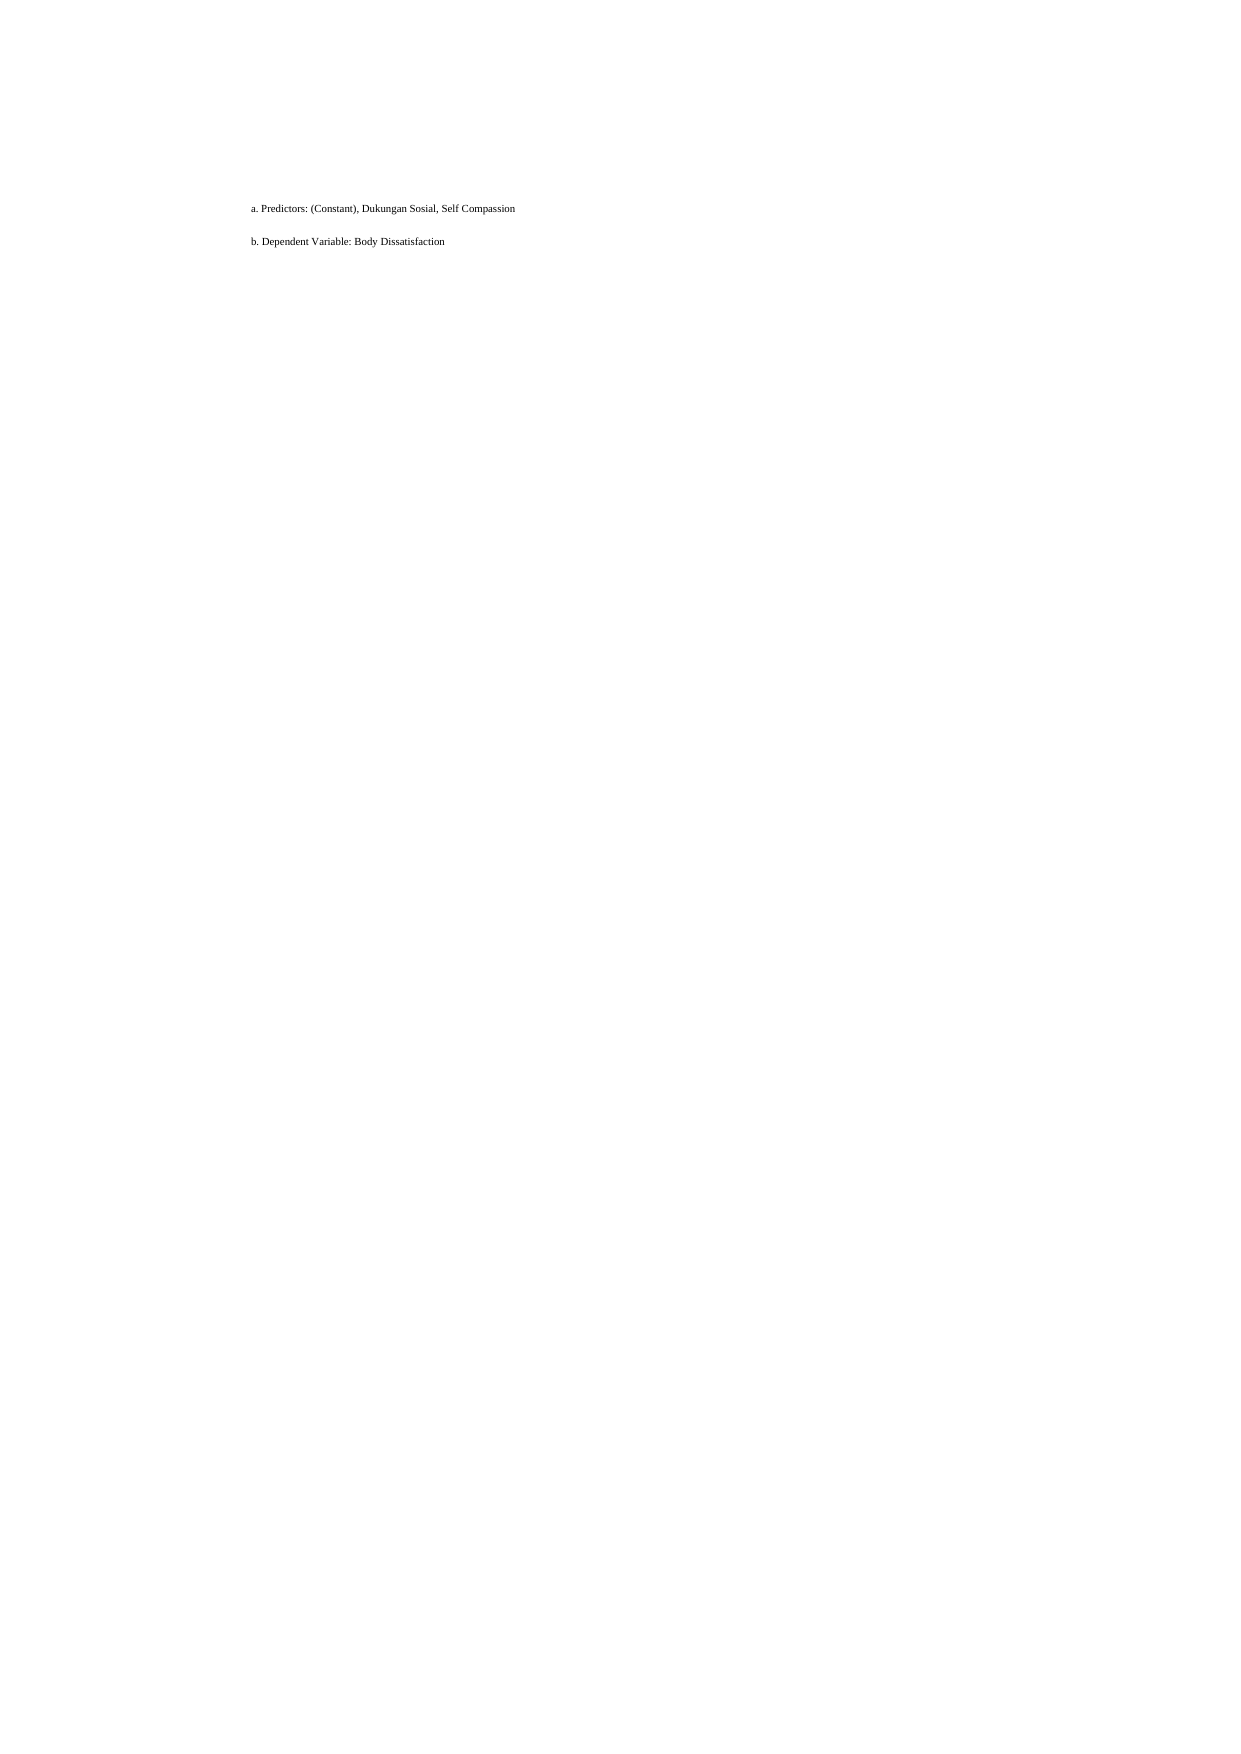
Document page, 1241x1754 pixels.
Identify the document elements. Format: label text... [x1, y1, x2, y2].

table_cell b. Dependent Variable: Body Dissatisfaction [251, 215, 861, 248]
table_cell a. Predictors: (Constant), Dukungan Sosial, Self Compassion [251, 177, 861, 215]
